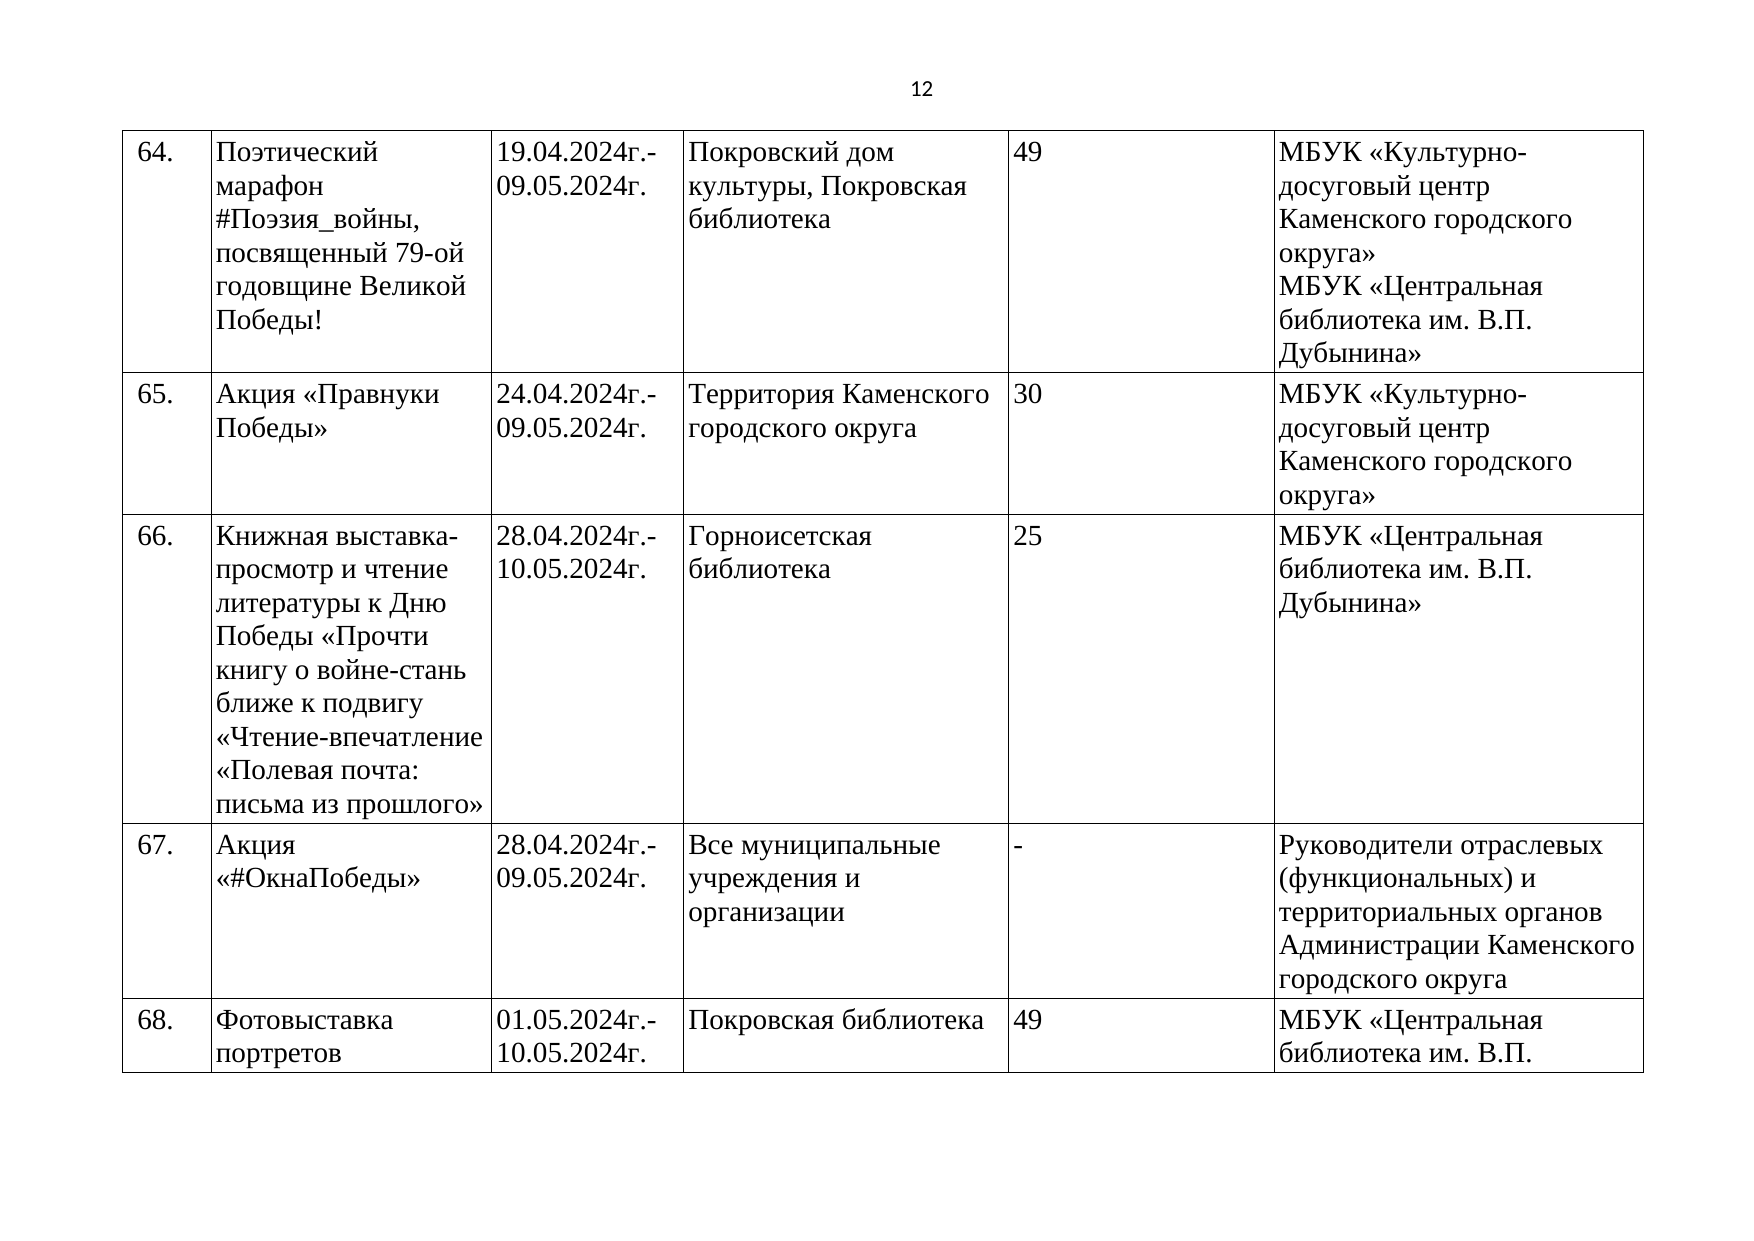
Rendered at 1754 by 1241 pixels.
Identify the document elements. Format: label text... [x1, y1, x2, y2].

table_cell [492, 999, 683, 1072]
table_cell [123, 515, 211, 823]
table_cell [212, 999, 491, 1072]
table_cell 30 [1009, 373, 1274, 513]
table_cell 19.04.2024г.-09.05.2024г. [492, 131, 683, 372]
table_cell Поэтический марафон #Поэзия_войны, посвященный 79-ой годовщине Великой Победы! [212, 131, 491, 372]
table_cell 24.04.2024г.-09.05.2024г. [492, 373, 683, 513]
table_cell - [1009, 824, 1274, 998]
table_cell Территория Каменского городского округа [684, 373, 1008, 513]
table_cell 25 [1009, 515, 1274, 823]
table_cell 49 [1009, 131, 1274, 372]
table_cell Акция «#ОкнаПобеды» [212, 824, 491, 998]
table_cell [123, 131, 211, 372]
table_cell 49 [1009, 999, 1274, 1072]
table_cell МБУК «Культурно-досуговый центр Каменского городского округа» [1275, 373, 1643, 513]
table_cell МБУК «Культурно-досуговый центр Каменского городского округа» МБУК «Центральная библиотека им. В.П. Дубынина» [1275, 131, 1643, 372]
table_cell Все муниципальные учреждения и организации [684, 824, 1008, 998]
table_cell Руководители отраслевых (функциональных) и территориальных органов Администрации Каменского городского округа [1275, 824, 1643, 998]
table_cell Книжная выставка-просмотр и чтение литературы к Дню Победы «Прочти книгу о войне-стань ближе к подвигу «Чтение-впечатление «Полевая почта: письма из прошлого» [212, 515, 491, 823]
table_cell 28.04.2024г.-09.05.2024г. [492, 824, 683, 998]
table_cell Акция «Правнуки Победы» [212, 373, 491, 513]
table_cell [1275, 999, 1643, 1072]
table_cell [684, 999, 1008, 1072]
table_cell [123, 824, 211, 998]
table_cell [123, 999, 211, 1072]
table_cell Покровский дом культуры, Покровская библиотека [684, 131, 1008, 372]
table_cell 28.04.2024г.-10.05.2024г. [492, 515, 683, 823]
table_cell МБУК «Центральная библиотека им. В.П. Дубынина» [1275, 515, 1643, 823]
table_cell Горноисетская библиотека [684, 515, 1008, 823]
table_cell [123, 373, 211, 513]
